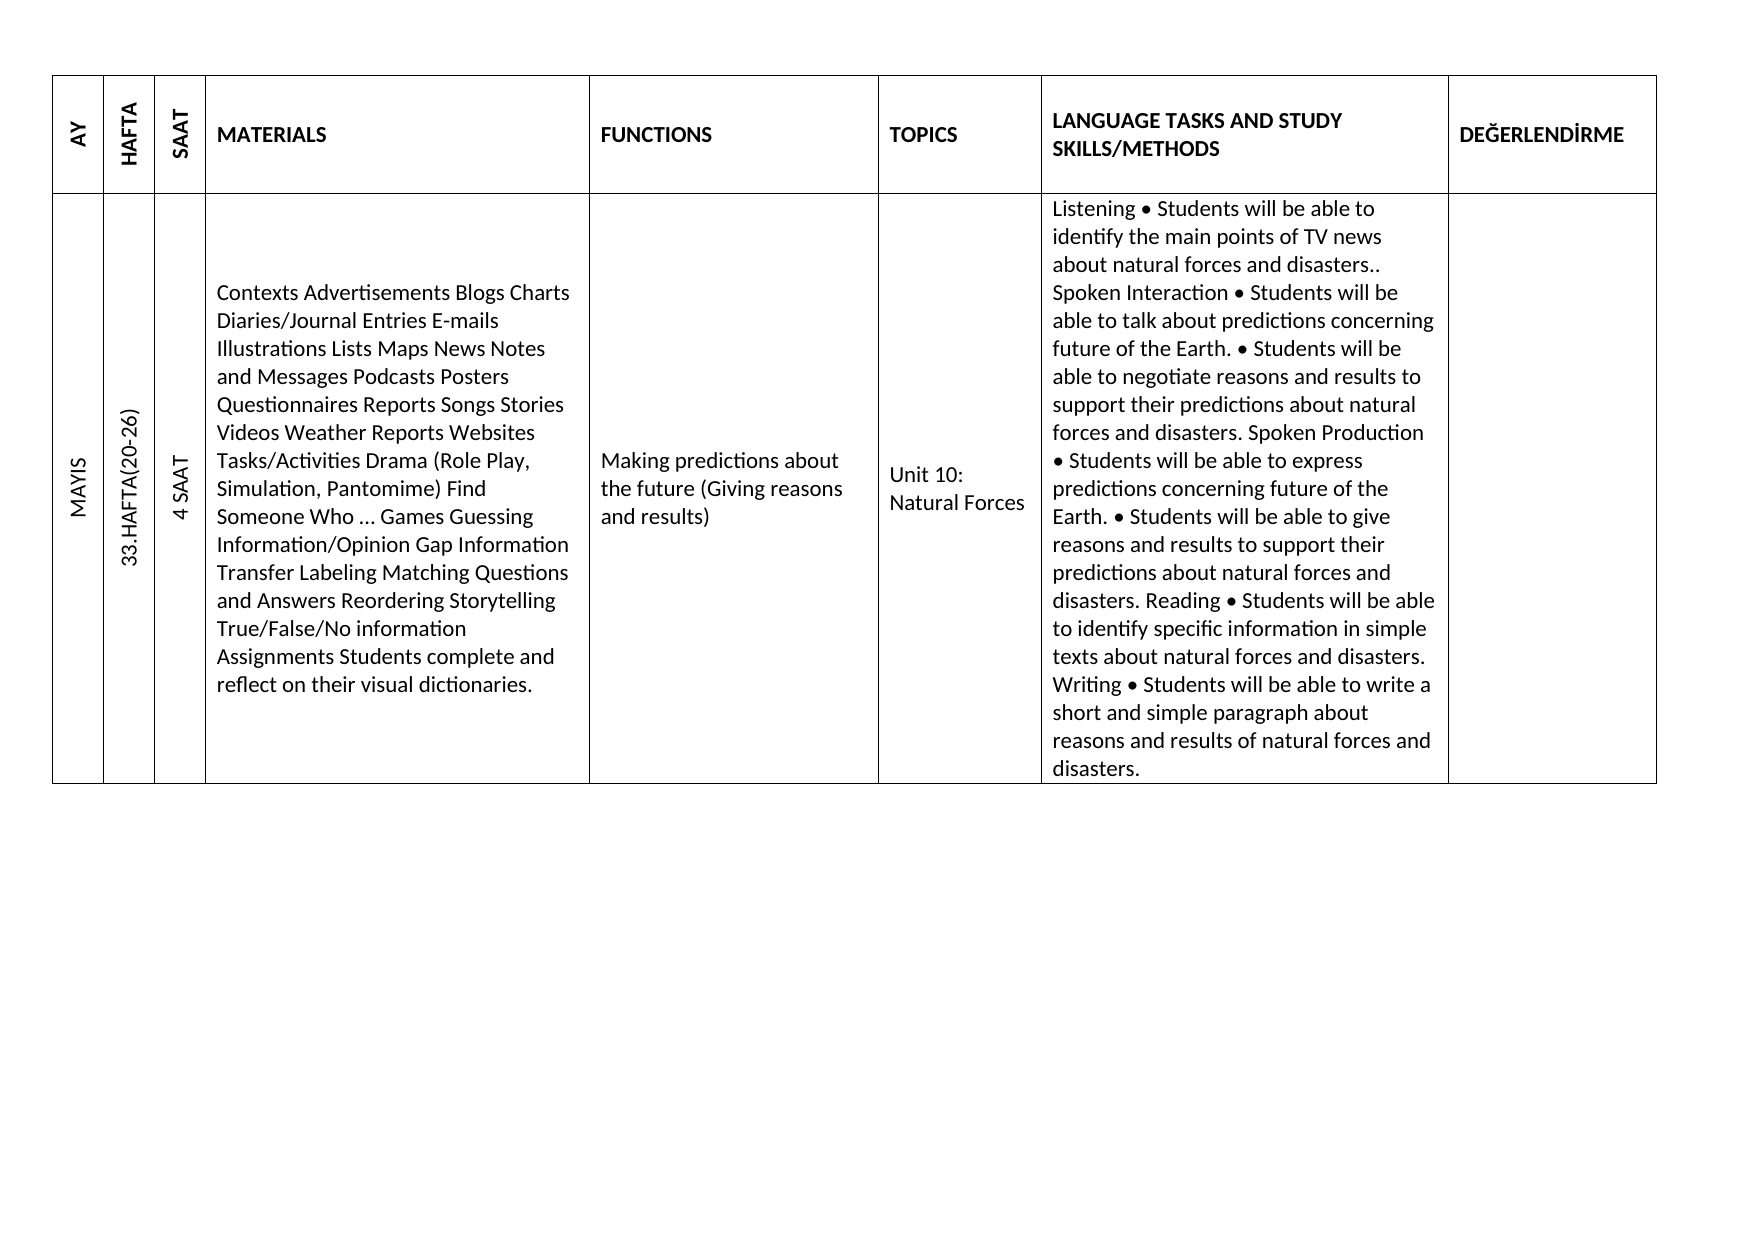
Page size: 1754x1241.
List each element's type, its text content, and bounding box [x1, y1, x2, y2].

table_cell 33.HAFTA(20-26) [104, 194, 154, 783]
table_header FUNCTIONS [590, 76, 878, 193]
table_header LANGUAGE TASKS AND STUDY SKILLS/METHODS [1042, 76, 1448, 193]
table_cell MAYIS [53, 194, 103, 783]
table_header MATERIALS [206, 76, 589, 193]
table_header DEĞERLENDİRME [1449, 76, 1656, 193]
table_cell [1449, 194, 1656, 783]
table_header TOPICS [879, 76, 1041, 193]
table_header SAAT [155, 76, 205, 193]
table_cell Making predictions about the future (Giving reasons and results) [590, 194, 878, 783]
table_header HAFTA [104, 76, 154, 193]
table_cell Unit 10: Natural Forces [879, 194, 1041, 783]
table_cell Listening • Students will be able to identify the main points of TV news about natural forces and disasters.. Spoken Interaction • Students will be able to talk about predictions concerning future of the Earth. • Students will be able to negotiate reasons and results to support their predictions about natural forces and disasters. Spoken Production • Students will be able to express predictions concerning future of the Earth. • Students will be able to give reasons and results to support their predictions about natural forces and disasters. Reading • Students will be able to identify specific information in simple texts about natural forces and disasters. Writing • Students will be able to write a short and simple paragraph about reasons and results of natural forces and disasters. [1042, 194, 1448, 783]
table_cell 4 SAAT [155, 194, 205, 783]
table_cell Contexts Advertisements Blogs Charts Diaries/Journal Entries E-mails Illustrations Lists Maps News Notes and Messages Podcasts Posters Questionnaires Reports Songs Stories Videos Weather Reports Websites Tasks/Activities Drama (Role Play, Simulation, Pantomime) Find Someone Who … Games Guessing Information/Opinion Gap Information Transfer Labeling Matching Questions and Answers Reordering Storytelling True/False/No information Assignments Students complete and reflect on their visual dictionaries. [206, 194, 589, 783]
table_header AY [53, 76, 103, 193]
